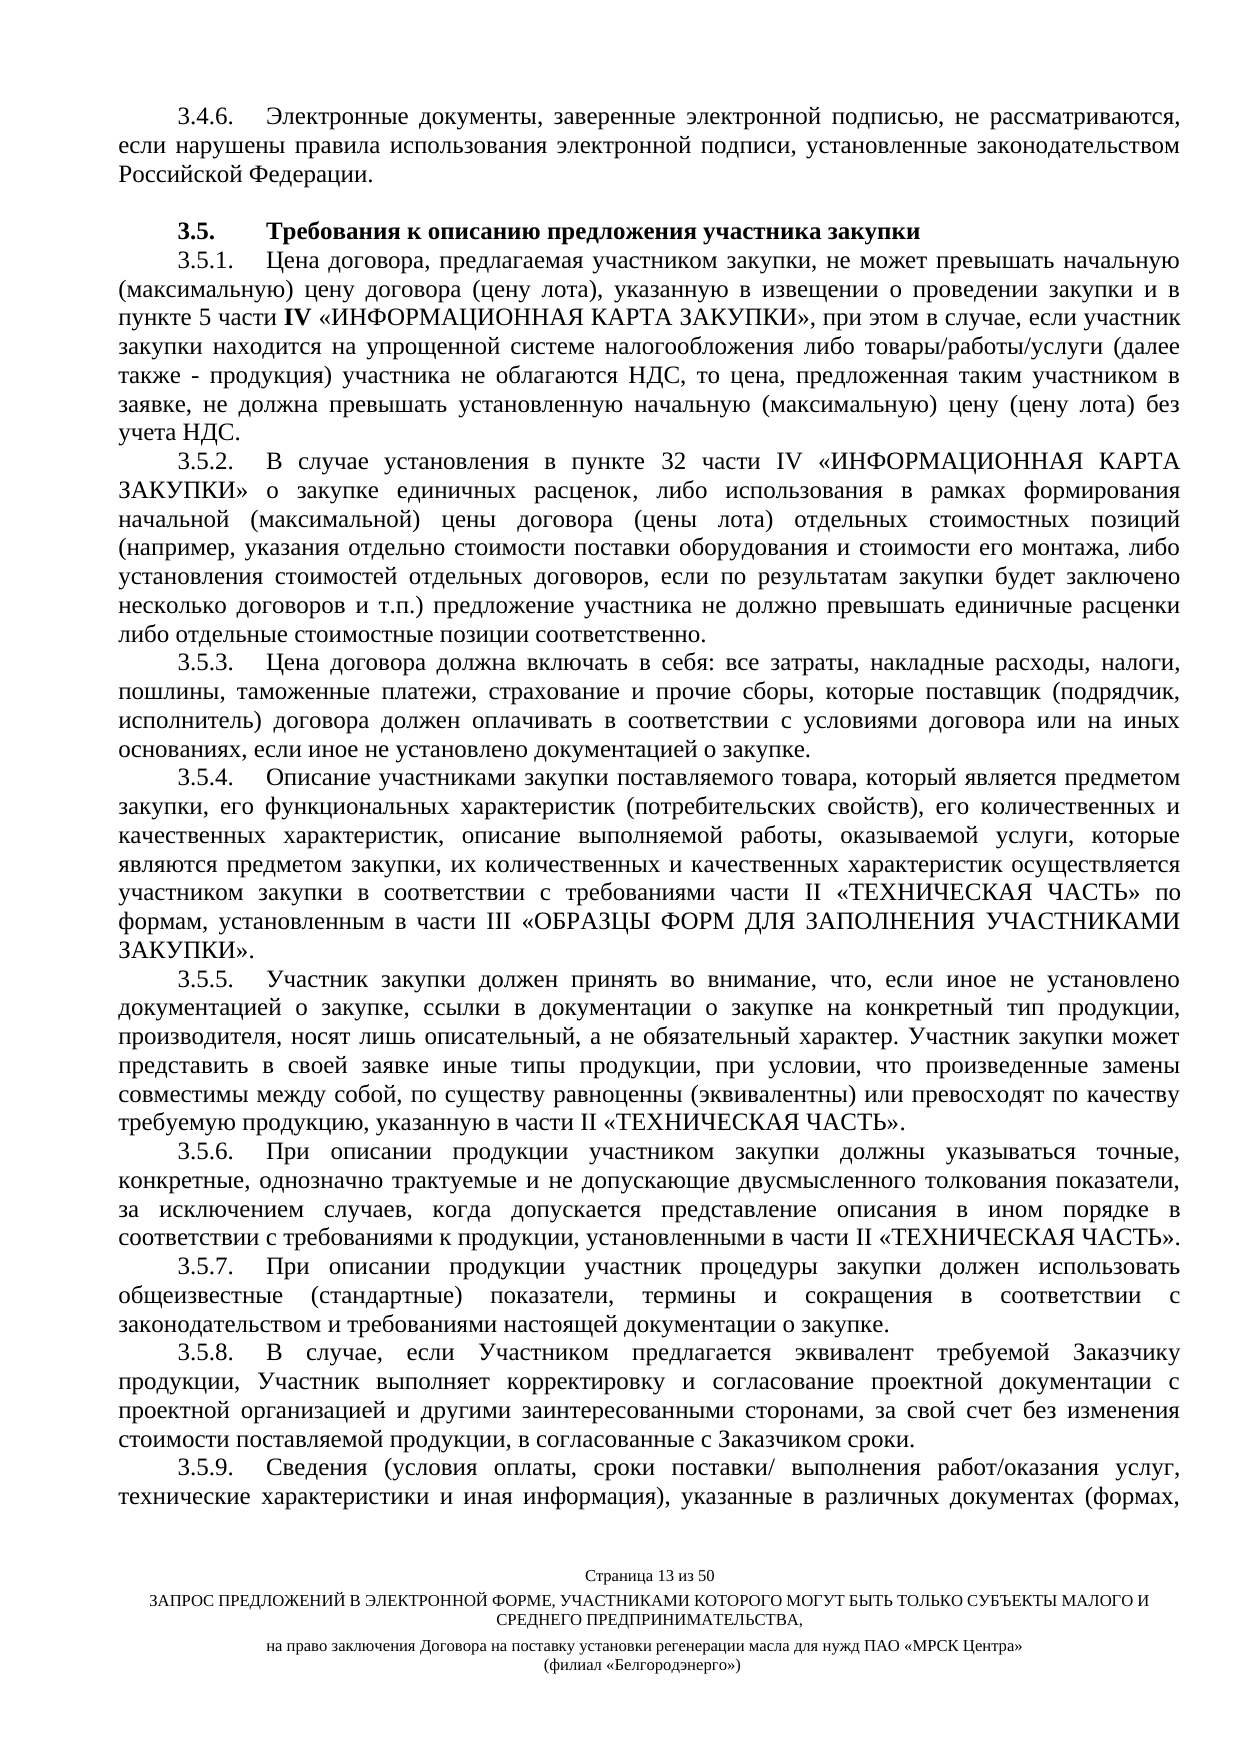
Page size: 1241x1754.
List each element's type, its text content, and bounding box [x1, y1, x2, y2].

subtitle Участник закупки должен принять во внимание, что, если иное не установлено документацией о закупке, ссылки в документации о закупке на конкретный тип продукции, производителя, носят лишь описательный, а не обязательный характер. Участник закупки может представить в своей заявке иные типы продукции, при условии, что произведенные замены совместимы между собой, по существу равноценны (эквивалентны) или превосходят по качеству требуемую продукцию, указанную в части II «ТЕХНИЧЕСКАЯ ЧАСТЬ». [118, 964, 1181, 1136]
subtitle При описании продукции участником закупки должны указываться точные, конкретные, однозначно трактуемые и не допускающие двусмысленного толкования показатели, за исключением случаев, когда допускается представление описания в ином порядке в соответствии с требованиями к продукции, установленными в части II «ТЕХНИЧЕСКАЯ ЧАСТЬ». [118, 1136, 1181, 1251]
subtitle Цена договора, предлагаемая участником закупки, не может превышать начальную (максимальную) цену договора (цену лота), указанную в извещении о проведении закупки и в пункте 5 части IV «ИНФОРМАЦИОННАЯ КАРТА ЗАКУПКИ», при этом в случае, если участник закупки находится на упрощенной системе налогообложения либо товары/работы/услуги (далее также - продукция) участника не облагаются НДС, то цена, предложенная таким участником в заявке, не должна превышать установленную начальную (максимальную) цену (цену лота) без учета НДС. [118, 245, 1181, 446]
subtitle Описание участниками закупки поставляемого товара, который является предметом закупки, его функциональных характеристик (потребительских свойств), его количественных и качественных характеристик, описание выполняемой работы, оказываемой услуги, которые являются предметом закупки, их количественных и качественных характеристик осуществляется участником закупки в соответствии с требованиями части II «ТЕХНИЧЕСКАЯ ЧАСТЬ» по формам, установленным в части III «ОБРАЗЦЫ ФОРМ ДЛЯ ЗАПОЛНЕНИЯ УЧАСТНИКАМИ ЗАКУПКИ». [118, 762, 1181, 964]
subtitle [118, 1452, 1181, 1510]
subtitle В случае установления в пункте 32 части IV «ИНФОРМАЦИОННАЯ КАРТА ЗАКУПКИ» о закупке единичных расценок, либо использования в рамках формирования начальной (максимальной) цены договора (цены лота) отдельных стоимостных позиций (например, указания отдельно стоимости поставки оборудования и стоимости его монтажа, либо установления стоимостей отдельных договоров, если по результатам закупки будет заключено несколько договоров и т.п.) предложение участника не должно превышать единичные расценки либо отдельные стоимостные позиции соответственно. [118, 446, 1181, 647]
subtitle При описании продукции участник процедуры закупки должен использовать общеизвестные (стандартные) показатели, термины и сокращения в соответствии с законодательством и требованиями настоящей документации о закупке. [118, 1251, 1181, 1337]
subtitle В случае, если Участником предлагается эквивалент требуемой Заказчику продукции, Участник выполняет корректировку и согласование проектной документации с проектной организацией и другими заинтересованными сторонами, за свой счет без изменения стоимости поставляемой продукции, в согласованные с Заказчиком сроки. [118, 1337, 1181, 1452]
subtitle Требования к описанию предложения участника закупки [118, 216, 1181, 245]
subtitle Цена договора должна включать в себя: все затраты, накладные расходы, налоги, пошлины, таможенные платежи, страхование и прочие сборы, которые поставщик (подрядчик, исполнитель) договора должен оплачивать в соответствии с условиями договора или на иных основаниях, если иное не установлено документацией о закупке. [118, 647, 1181, 762]
subtitle Электронные документы, заверенные электронной подписью, не рассматриваются, если нарушены правила использования электронной подписи, установленные законодательством Российской Федерации. [118, 101, 1181, 187]
